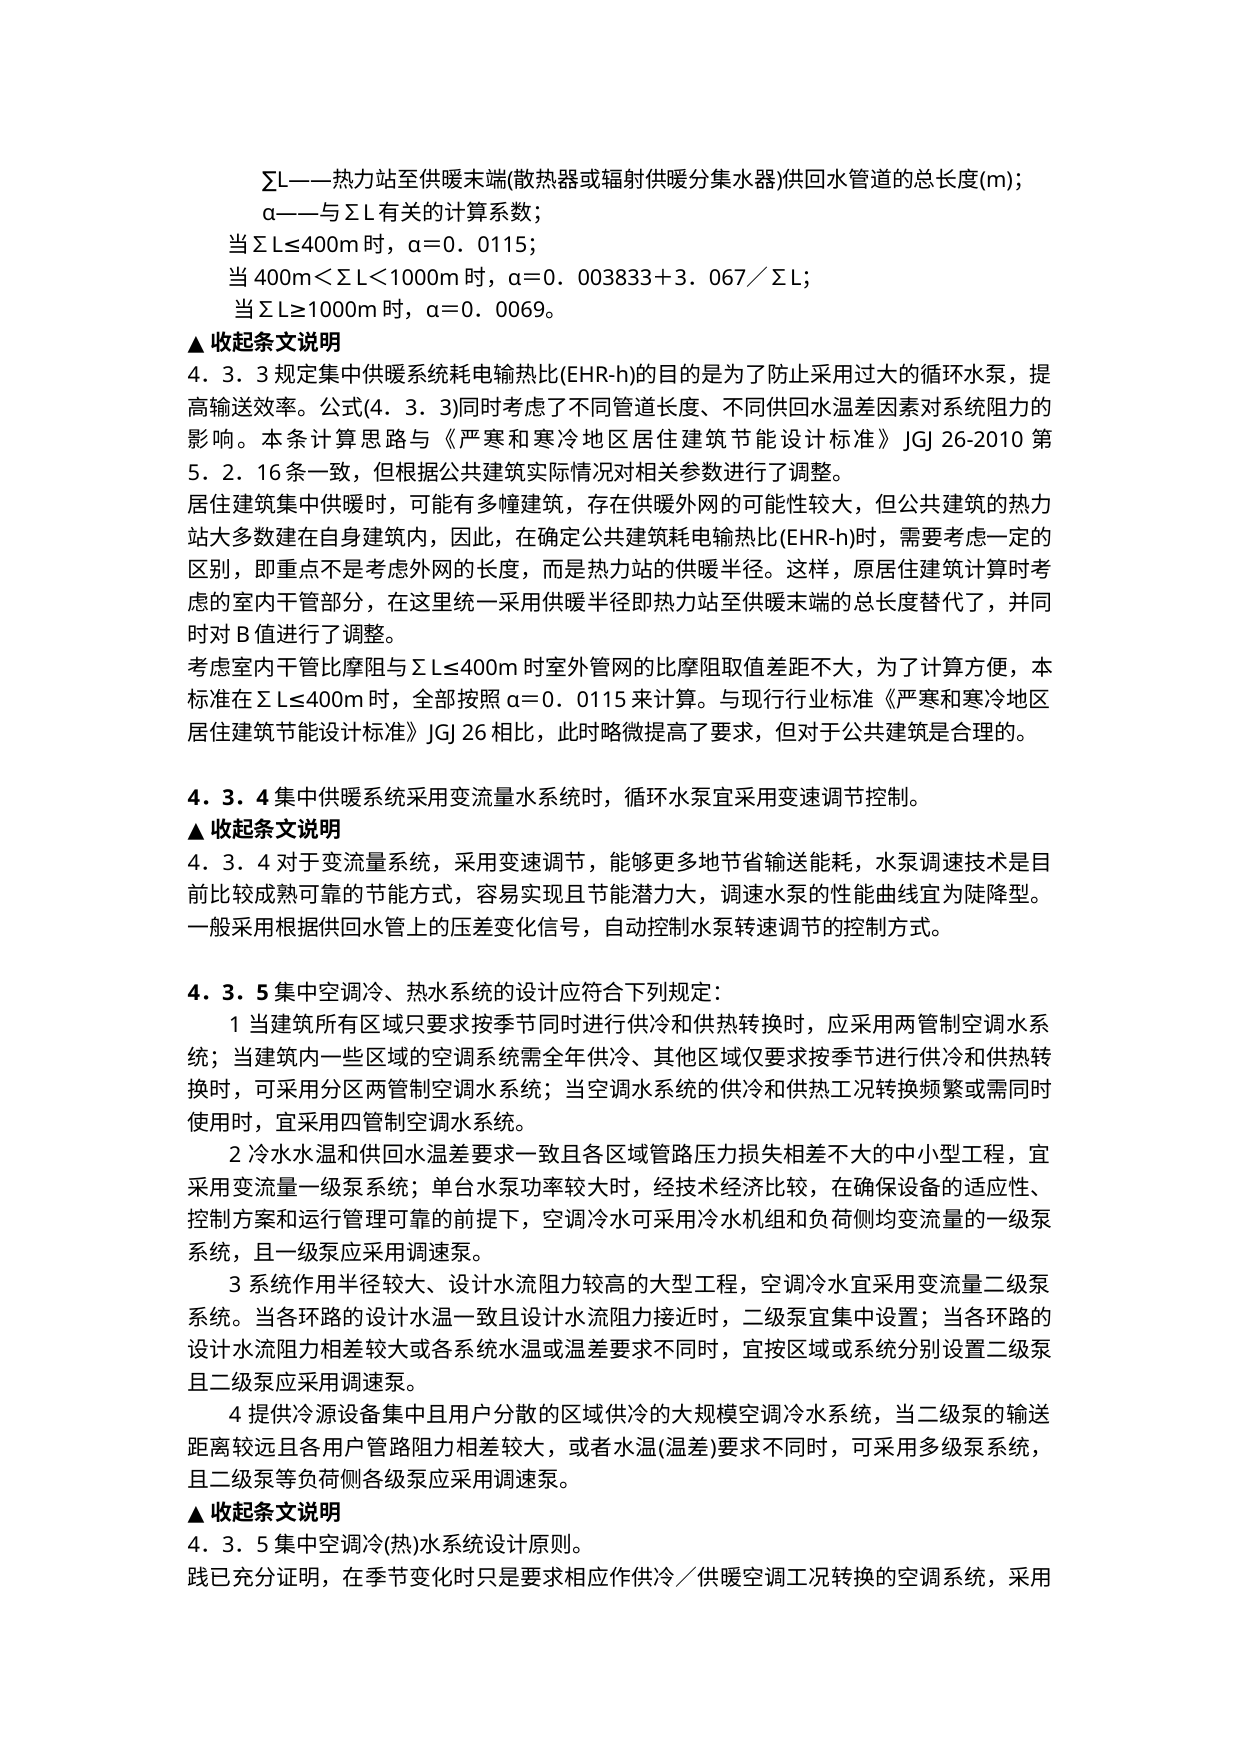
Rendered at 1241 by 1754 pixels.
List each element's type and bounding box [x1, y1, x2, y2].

text [187, 162, 1053, 1592]
